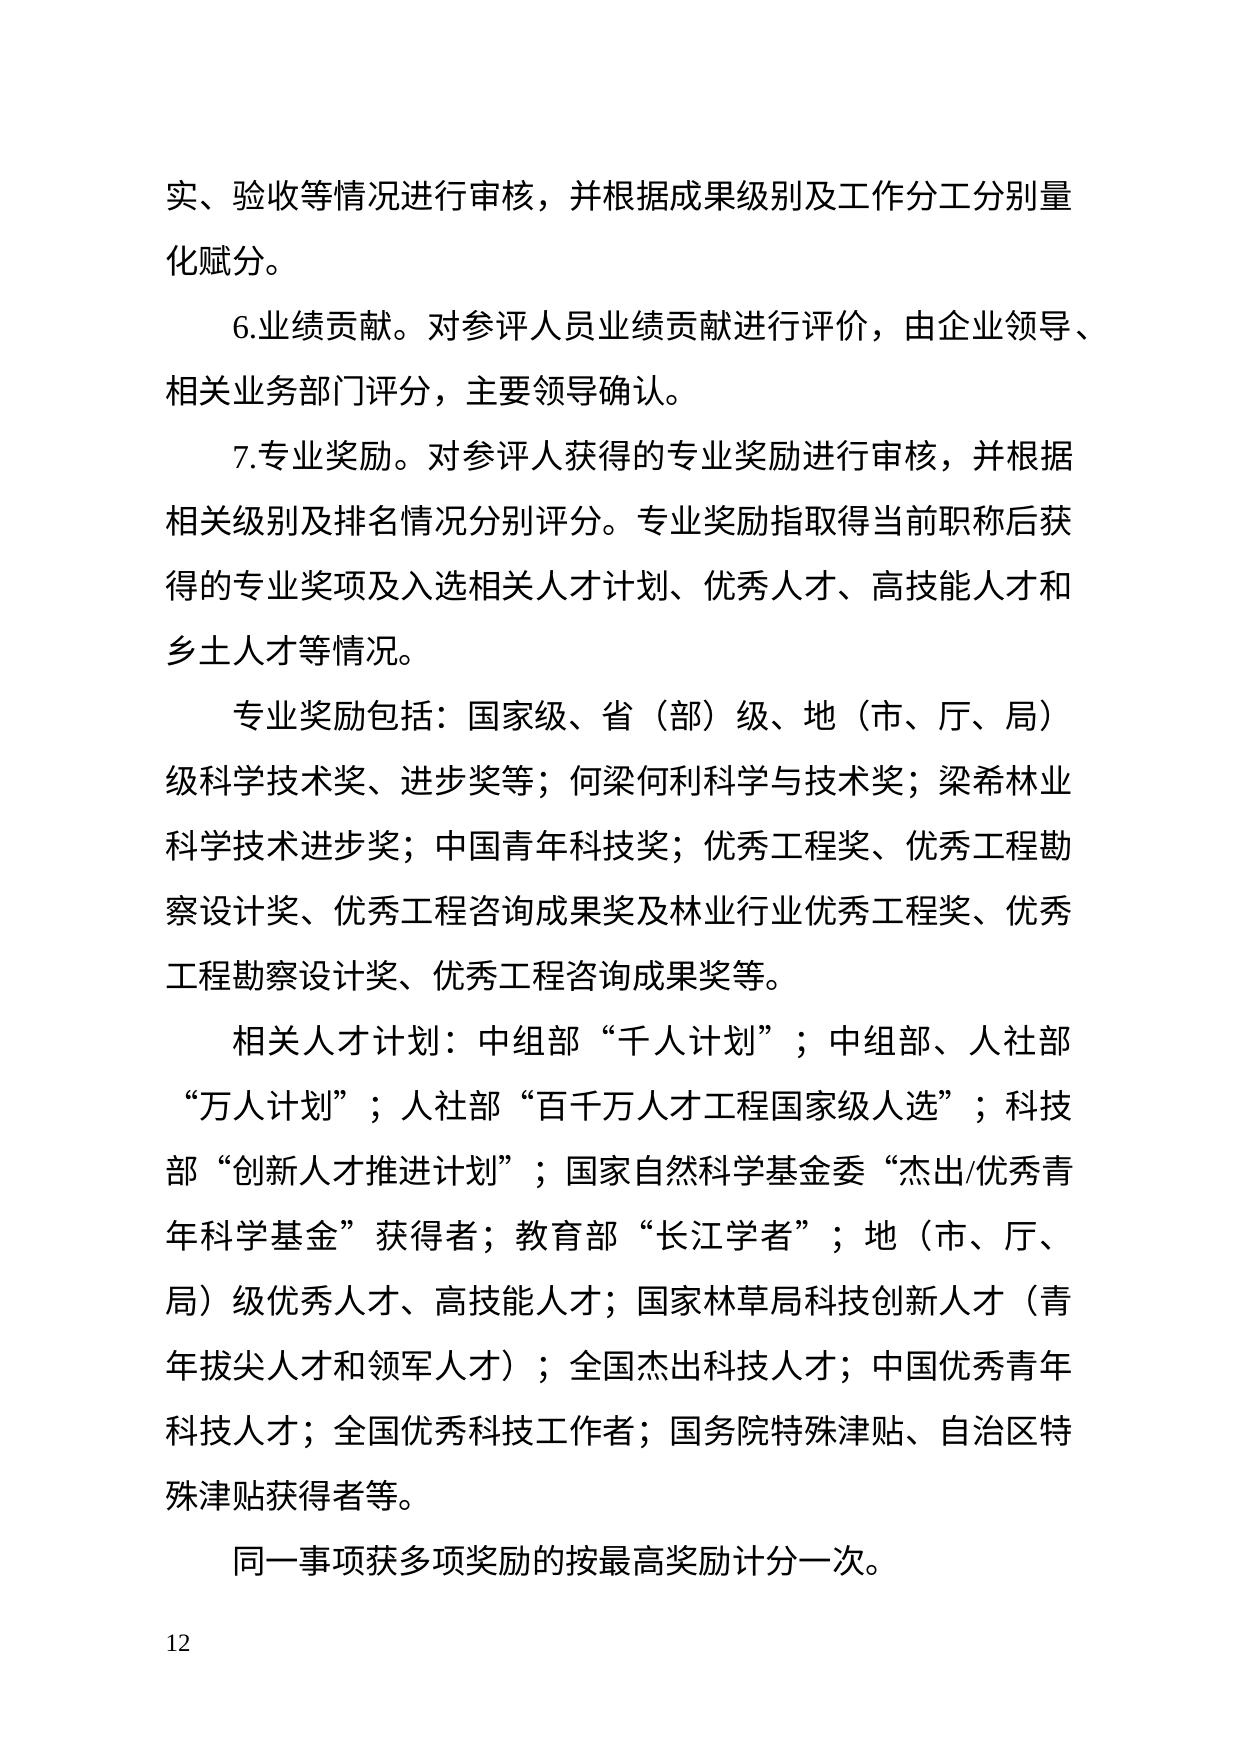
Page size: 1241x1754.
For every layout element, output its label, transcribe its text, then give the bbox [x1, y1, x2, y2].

text 相关人才计划：中组部“千人计划”；中组部、人社部“万人计划”；人社部“百千万人才工程国家级人选”；科技部“创新人才推进计划”；国家自然科学基金委“杰出/优秀青年科学基金”获得者；教育部“长江学者”；地（市、厅、局）级优秀人才、高技能人才；国家林草局科技创新人才（青年拔尖人才和领军人才）；全国杰出科技人才；中国优秀青年科技人才；全国优秀科技工作者；国务院特殊津贴、自治区特殊津贴获得者等。 [165, 1007, 1075, 1527]
text 6.业绩贡献。对参评人员业绩贡献进行评价，由企业领导、相关业务部门评分，主要领导确认。 [165, 292, 1075, 422]
text 同一事项获多项奖励的按最高奖励计分一次。 [165, 1527, 1075, 1592]
text 专业奖励包括：国家级、省（部）级、地（市、厅、局）级科学技术奖、进步奖等；何梁何利科学与技术奖；梁希林业科学技术进步奖；中国青年科技奖；优秀工程奖、优秀工程勘察设计奖、优秀工程咨询成果奖及林业行业优秀工程奖、优秀工程勘察设计奖、优秀工程咨询成果奖等。 [165, 682, 1075, 1007]
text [165, 162, 1075, 292]
text 7.专业奖励。对参评人获得的专业奖励进行审核，并根据相关级别及排名情况分别评分。专业奖励指取得当前职称后获得的专业奖项及入选相关人才计划、优秀人才、高技能人才和乡土人才等情况。 [165, 422, 1075, 682]
